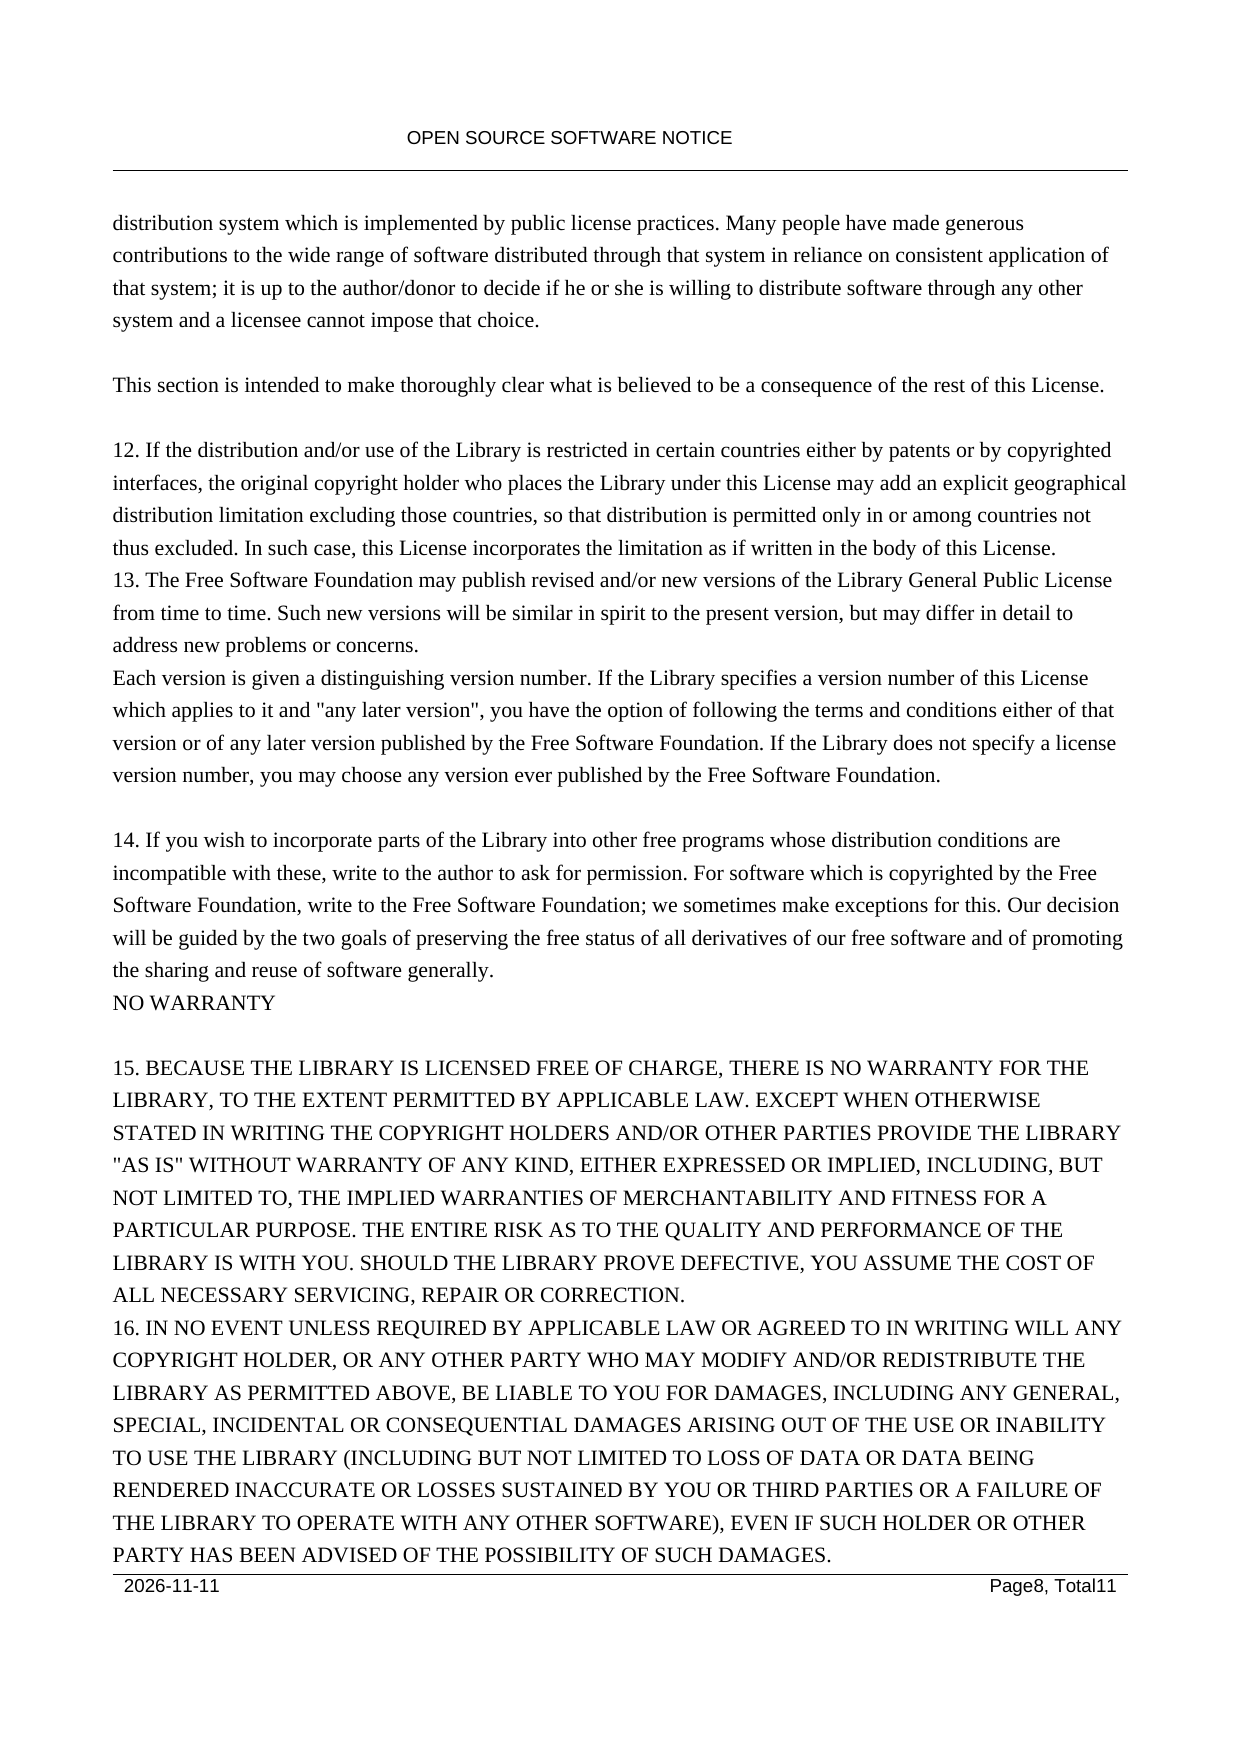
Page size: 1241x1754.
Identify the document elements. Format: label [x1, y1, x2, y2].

text [112, 206, 1128, 1571]
